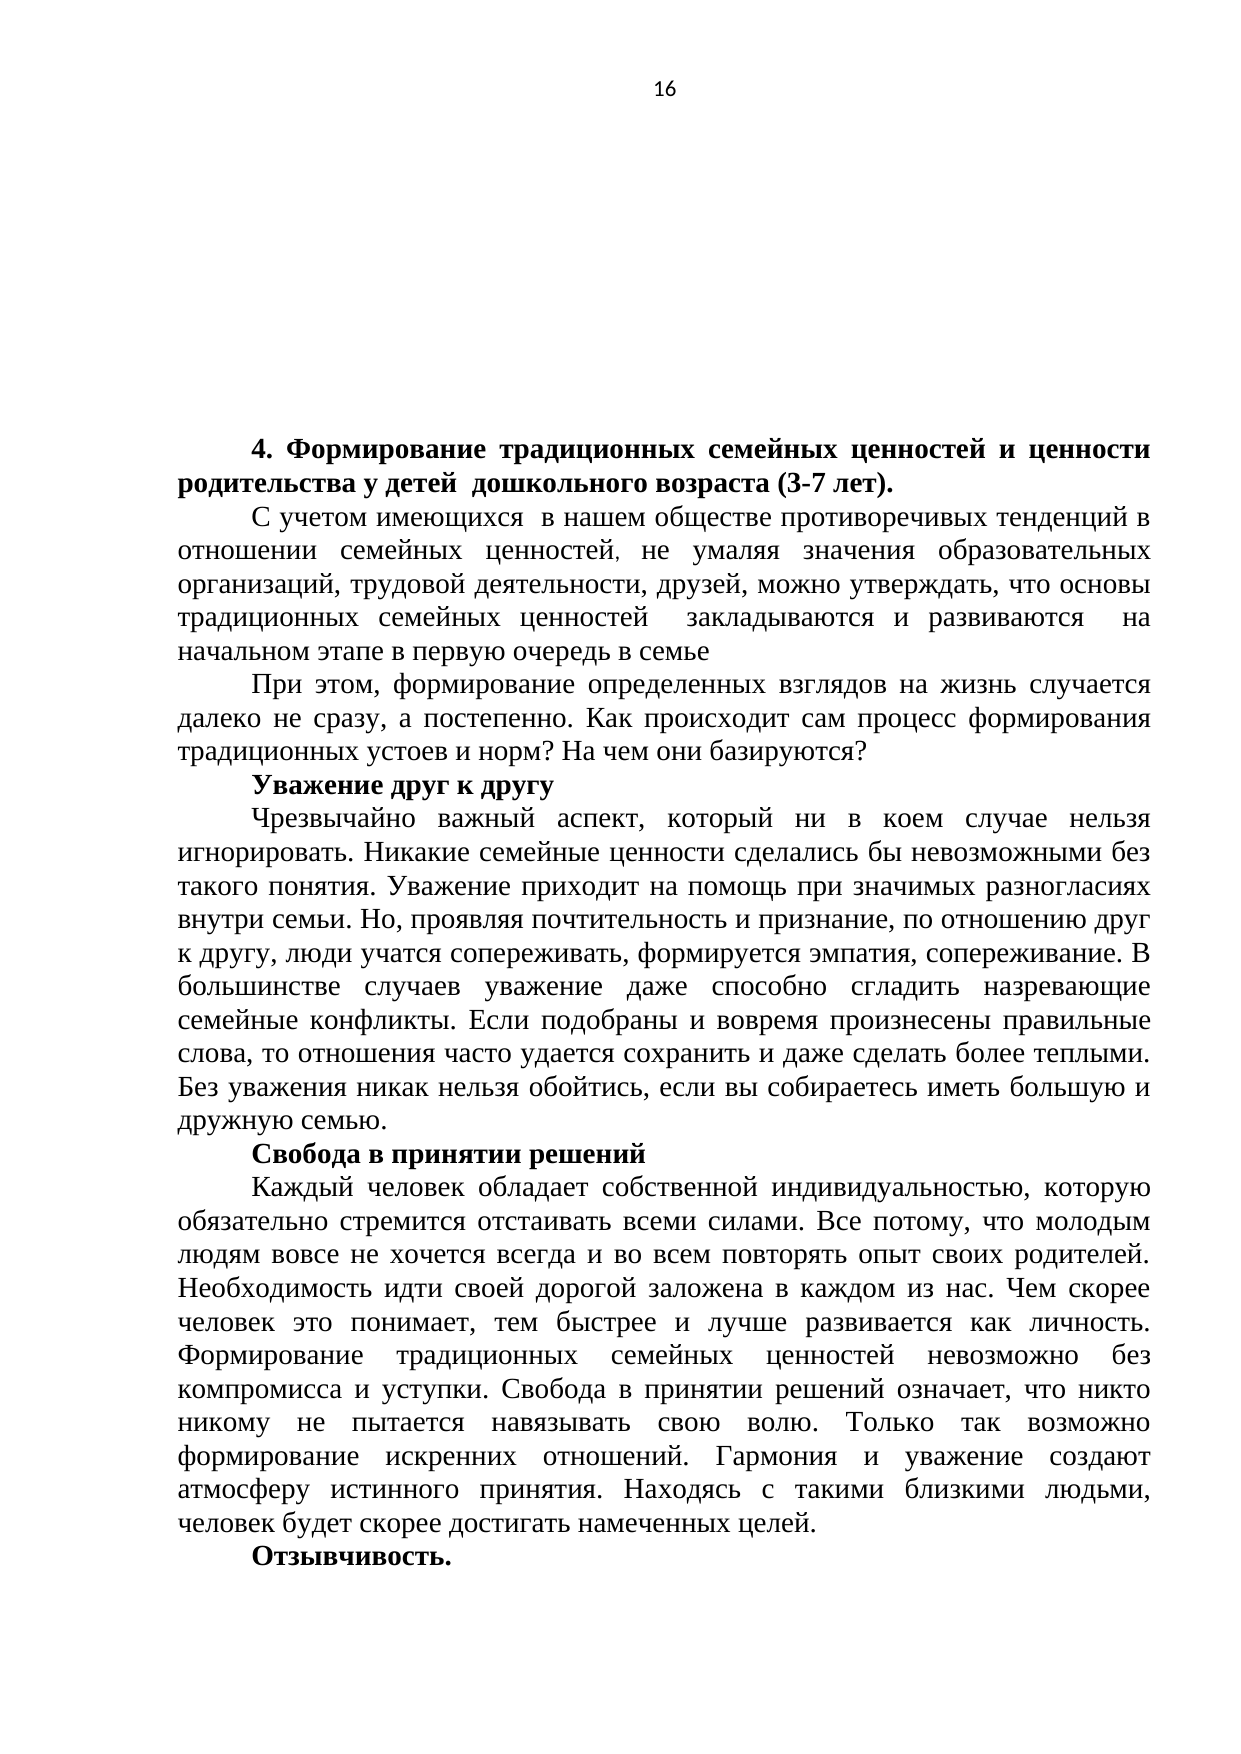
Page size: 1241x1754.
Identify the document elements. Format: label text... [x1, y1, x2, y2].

text Каждый человек обладает собственной индивидуальностью, которую обязательно стремится отстаивать всеми силами. Все потому, что молодым людям вовсе не хочется всегда и во всем повторять опыт своих родителей. Необходимость идти своей дорогой заложена в каждом из нас. Чем скорее человек это понимает, тем быстрее и лучше развивается как личность. Формирование традиционных семейных ценностей невозможно без компромисса и уступки. Свобода в принятии решений означает, что никто никому не пытается навязывать свою волю. Только так возможно формирование искренних отношений. Гармония и уважение создают атмосферу истинного принятия. Находясь с такими близкими людьми, человек будет скорее достигать намеченных целей. [177, 1169, 1152, 1538]
text С учетом имеющихся в нашем обществе противоречивых тенденций в отношении семейных ценностей, не умаляя значения образовательных организаций, трудовой деятельности, друзей, можно утверждать, что основы традиционных семейных ценностей закладываются и развиваются на начальном этапе в первую очередь в семье [177, 499, 1152, 666]
text Чрезвычайно важный аспект, который ни в коем случае нельзя игнорировать. Никакие семейные ценности сделались бы невозможными без такого понятия. Уважение приходит на помощь при значимых разногласиях внутри семьи. Но, проявляя почтительность и признание, по отношению друг к другу, люди учатся сопереживать, формируется эмпатия, сопереживание. В большинстве случаев уважение даже способно сгладить назревающие семейные конфликты. Если подобраны и вовремя произнесены правильные слова, то отношения часто удается сохранить и даже сделать более теплыми. Без уважения никак нельзя обойтись, если вы собираетесь иметь большую и дружную семью. [177, 801, 1152, 1136]
text Отзывчивость. [177, 1538, 1152, 1572]
text Свобода в принятии решений [177, 1136, 1152, 1169]
text При этом, формирование определенных взглядов на жизнь случается далеко не сразу, а постепенно. Как происходит сам процесс формирования традиционных устоев и норм? На чем они базируются? [177, 666, 1152, 767]
text Уважение друг к другу [177, 767, 1152, 801]
text 4. Формирование традиционных семейных ценностей и ценности родительства у детей дошкольного возраста (3-7 лет). [177, 432, 1152, 499]
